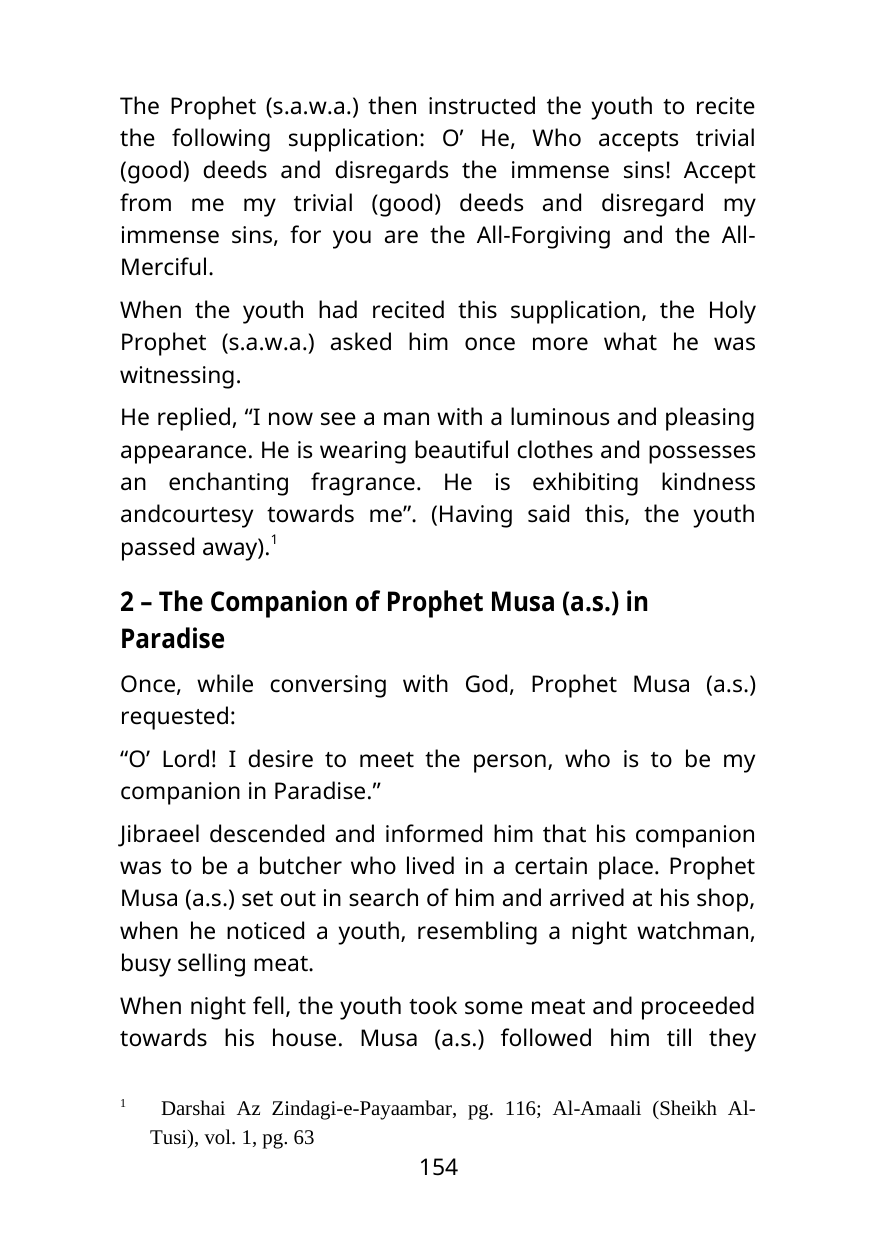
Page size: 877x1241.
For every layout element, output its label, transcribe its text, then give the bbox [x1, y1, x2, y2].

text “O’ Lord! I desire to meet the person, who is to be my companion in Paradise.” [120, 741, 757, 806]
text When the youth had recited this supplication, the Holy Prophet (s.a.w.a.) asked him once more what he was witnessing. [120, 293, 757, 389]
text He replied, “I now see a man with a luminous and pleasing appearance. He is wearing beautiful clothes and possesses an enchanting fragrance. He is exhibiting kindness andcourtesy towards me”. (Having said this, the youth passed away). [120, 400, 757, 561]
subtitle 2 – The Companion of Prophet Musa (a.s.) in Paradise [120, 582, 757, 656]
text Once, while conversing with God, Prophet Musa (a.s.) requested: [120, 666, 757, 731]
text Jibraeel descended and informed him that his companion was to be a butcher who lived in a certain place. Prophet Musa (a.s.) set out in search of him and arrived at his shop, when he noticed a youth, resembling a night watchman, busy selling meat. [120, 816, 757, 978]
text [120, 988, 757, 1053]
text The Prophet (s.a.w.a.) then instructed the youth to recite the following supplication: O’ He, Who accepts trivial (good) deeds and disregards the immense sins! Accept from me my trivial (good) deeds and disregard my immense sins, for you are the All-Forgiving and the All-Merciful. [120, 88, 757, 282]
